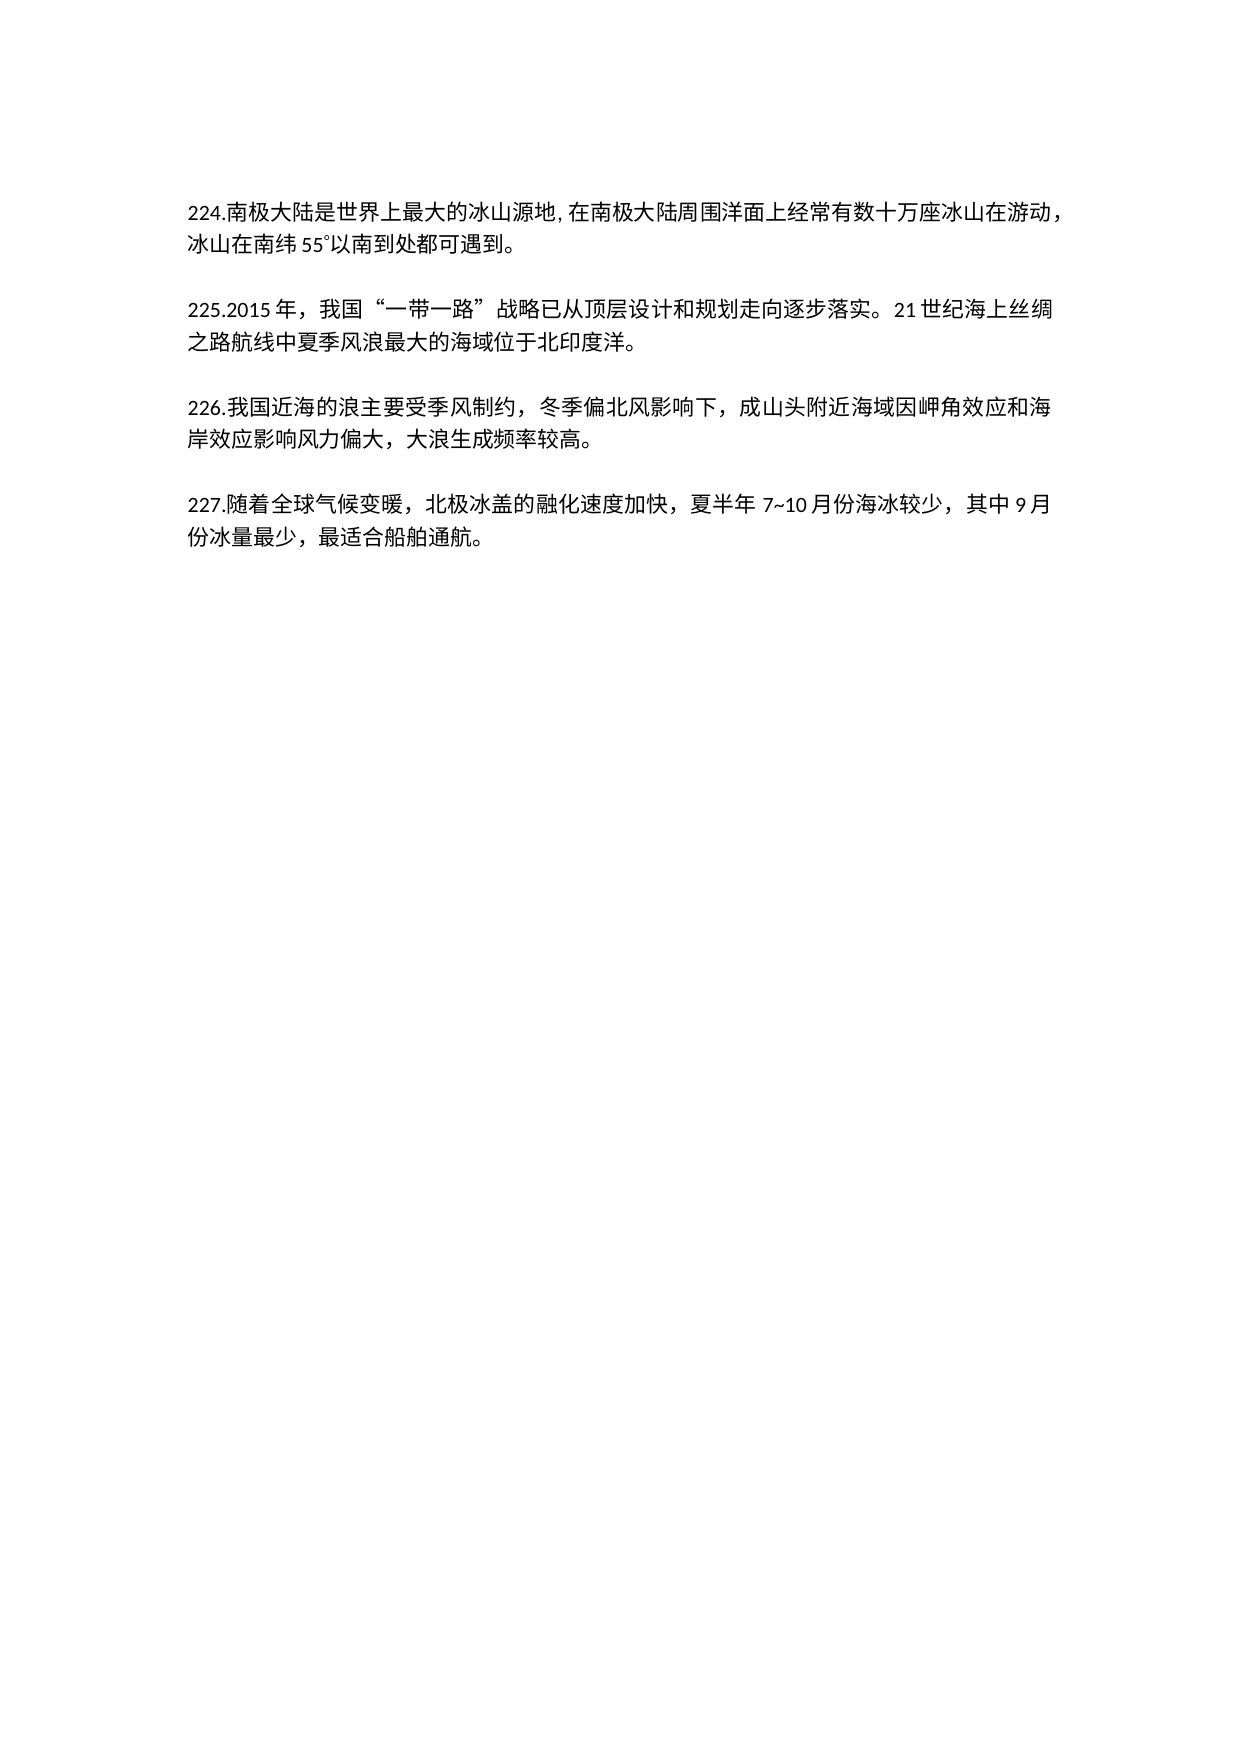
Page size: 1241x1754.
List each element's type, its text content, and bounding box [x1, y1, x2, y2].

text 225.2015年，我国“一带一路”战略已从顶层设计和规划走向逐步落实。21世纪海上丝绸之路航线中夏季风浪最大的海域位于北印度洋。 [187, 292, 1053, 357]
text 224.南极大陆是世界上最大的冰山源地, 在南极大陆周围洋面上经常有数十万座冰山在游动，冰山在南纬55以南到处都可遇到。 [187, 194, 1053, 259]
text 226.我国近海的浪主要受季风制约，冬季偏北风影响下，成山头附近海域因岬角效应和海岸效应影响风力偏大，大浪生成频率较高。 [187, 389, 1053, 454]
text 227.随着全球气候变暖，北极冰盖的融化速度加快，夏半年7~10月份海冰较少，其中9月份冰量最少，最适合船舶通航。 [187, 487, 1053, 552]
